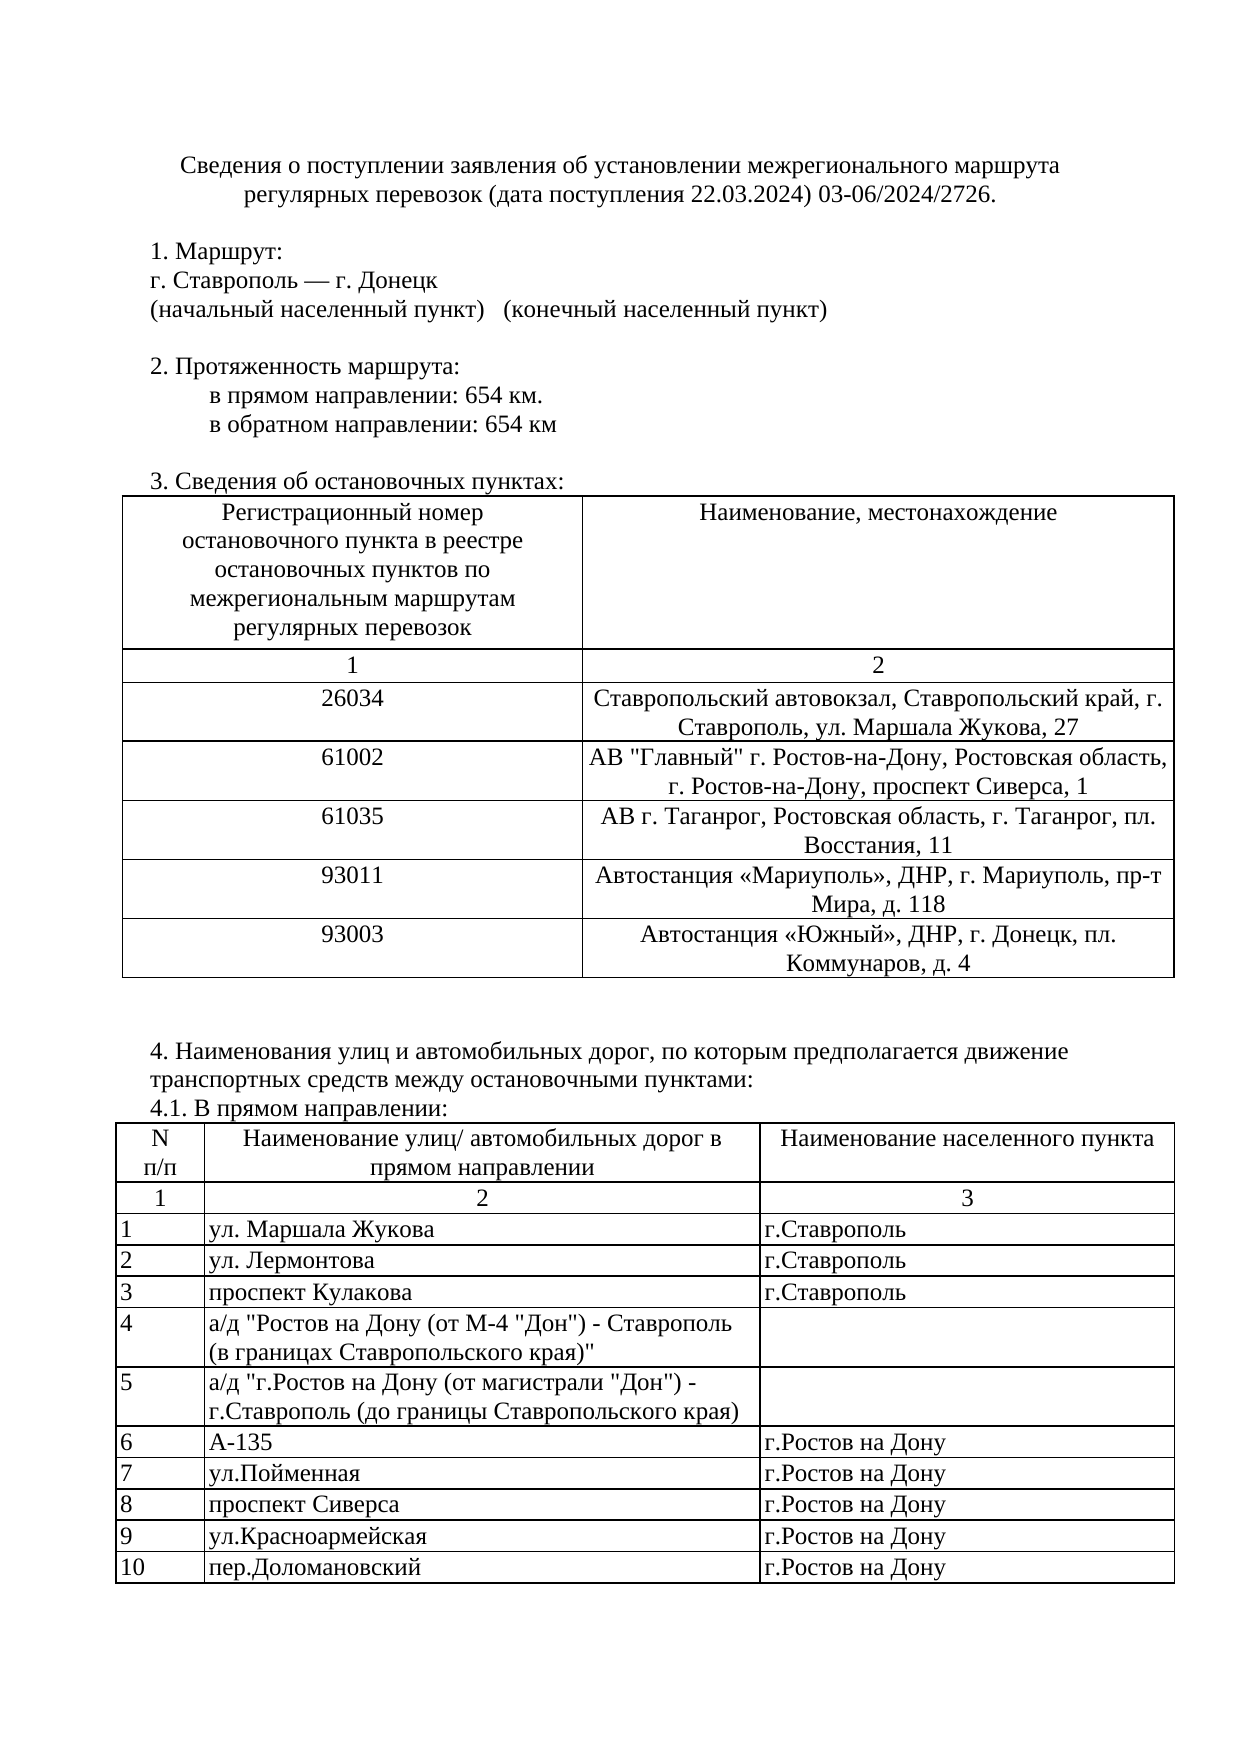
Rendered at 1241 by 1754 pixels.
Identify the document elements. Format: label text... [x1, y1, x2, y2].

text 4.1. В прямом направлении: [150, 1093, 1090, 1122]
table_cell г.Ростов на Дону [761, 1427, 1174, 1456]
table_cell г.Ростов на Дону [761, 1458, 1174, 1488]
table_cell ул. Лермонтова [205, 1246, 759, 1275]
table_cell 93011 [123, 860, 582, 918]
table_cell а/д "г.Ростов на Дону (от магистрали "Дон") - г.Ставрополь (до границы Ставропольского края) [205, 1368, 759, 1425]
table_cell АВ г. Таганрог, Ростовская область, г. Таганрог, пл. Восстания, 11 [583, 801, 1173, 858]
table_cell г.Ростов на Дону [761, 1552, 1174, 1582]
table_header N п/п [117, 1124, 204, 1181]
table_cell пер.Доломановский [205, 1552, 759, 1582]
table_cell 1 [117, 1183, 204, 1212]
table_cell 1 [117, 1214, 204, 1244]
table_cell 7 [117, 1458, 204, 1488]
text 1. Маршрут: [150, 236, 1090, 265]
table_cell 2 [583, 650, 1173, 681]
table_cell 2 [117, 1246, 204, 1275]
table_cell 5 [117, 1368, 204, 1425]
table_cell 8 [117, 1490, 204, 1519]
text в прямом направлении: 654 км. [150, 380, 1090, 409]
text (начальный населенный пункт) (конечный населенный пункт) [150, 294, 1090, 322]
table_cell ул.Пойменная [205, 1458, 759, 1488]
table_cell 6 [117, 1427, 204, 1456]
table_cell [761, 1368, 1174, 1425]
table_cell АВ "Главный" г. Ростов-на-Дону, Ростовская область, г. Ростов-на-Дону, проспект Сиверса, 1 [583, 742, 1173, 799]
text г. Ставрополь — г. Донецк [150, 265, 1090, 294]
table_cell А-135 [205, 1427, 759, 1456]
table_cell Ставропольский автовокзал, Ставропольский край, г. Ставрополь, ул. Маршала Жукова, 27 [583, 683, 1173, 740]
table_cell а/д "Ростов на Дону (от М-4 "Дон") - Ставрополь (в границах Ставропольского края)" [205, 1308, 759, 1366]
table_cell г.Ставрополь [761, 1246, 1174, 1275]
table_cell ул. Маршала Жукова [205, 1214, 759, 1244]
table_cell 3 [761, 1183, 1174, 1212]
table_cell Автостанция «Мариуполь», ДНР, г. Мариуполь, пр-т Мира, д. 118 [583, 860, 1173, 918]
table_header Наименование населенного пункта [761, 1124, 1174, 1181]
text 2. Протяженность маршрута: [150, 351, 1090, 380]
table_cell 2 [205, 1183, 759, 1212]
text в обратном направлении: 654 км [150, 409, 1090, 437]
table_cell г.Ставрополь [761, 1277, 1174, 1307]
text 3. Сведения об остановочных пунктах: [150, 466, 1090, 495]
text 4. Наименования улиц и автомобильных дорог, по которым предполагается движение транспортных средств между остановочными пунктами: [150, 1036, 1090, 1093]
table_cell 3 [117, 1277, 204, 1307]
table_header Наименование, местонахождение [583, 497, 1173, 648]
table_cell Автостанция «Южный», ДНР, г. Донецк, пл. Коммунаров, д. 4 [583, 919, 1173, 977]
table_cell 1 [123, 650, 582, 681]
table_header Регистрационный номер остановочного пункта в реестре остановочных пунктов по межрегиональным маршрутам регулярных перевозок [123, 497, 582, 648]
text Сведения о поступлении заявления об установлении межрегионального маршрута регулярных перевозок (дата поступления 22.03.2024) 03-06/2024/2726. [150, 150, 1090, 207]
table_cell ул.Красноармейская [205, 1521, 759, 1551]
table_cell 26034 [123, 683, 582, 740]
table_cell 4 [117, 1308, 204, 1366]
table_cell проспект Кулакова [205, 1277, 759, 1307]
table_cell [761, 1308, 1174, 1366]
table_cell 9 [117, 1521, 204, 1551]
table_cell 10 [117, 1552, 204, 1582]
table_cell 61002 [123, 742, 582, 799]
table_cell г.Ростов на Дону [761, 1490, 1174, 1519]
table_cell проспект Сиверса [205, 1490, 759, 1519]
table_cell 61035 [123, 801, 582, 858]
table_header Наименование улиц/ автомобильных дорог в прямом направлении [205, 1124, 759, 1181]
table_cell г.Ростов на Дону [761, 1521, 1174, 1551]
table_cell 93003 [123, 919, 582, 977]
table_cell г.Ставрополь [761, 1214, 1174, 1244]
